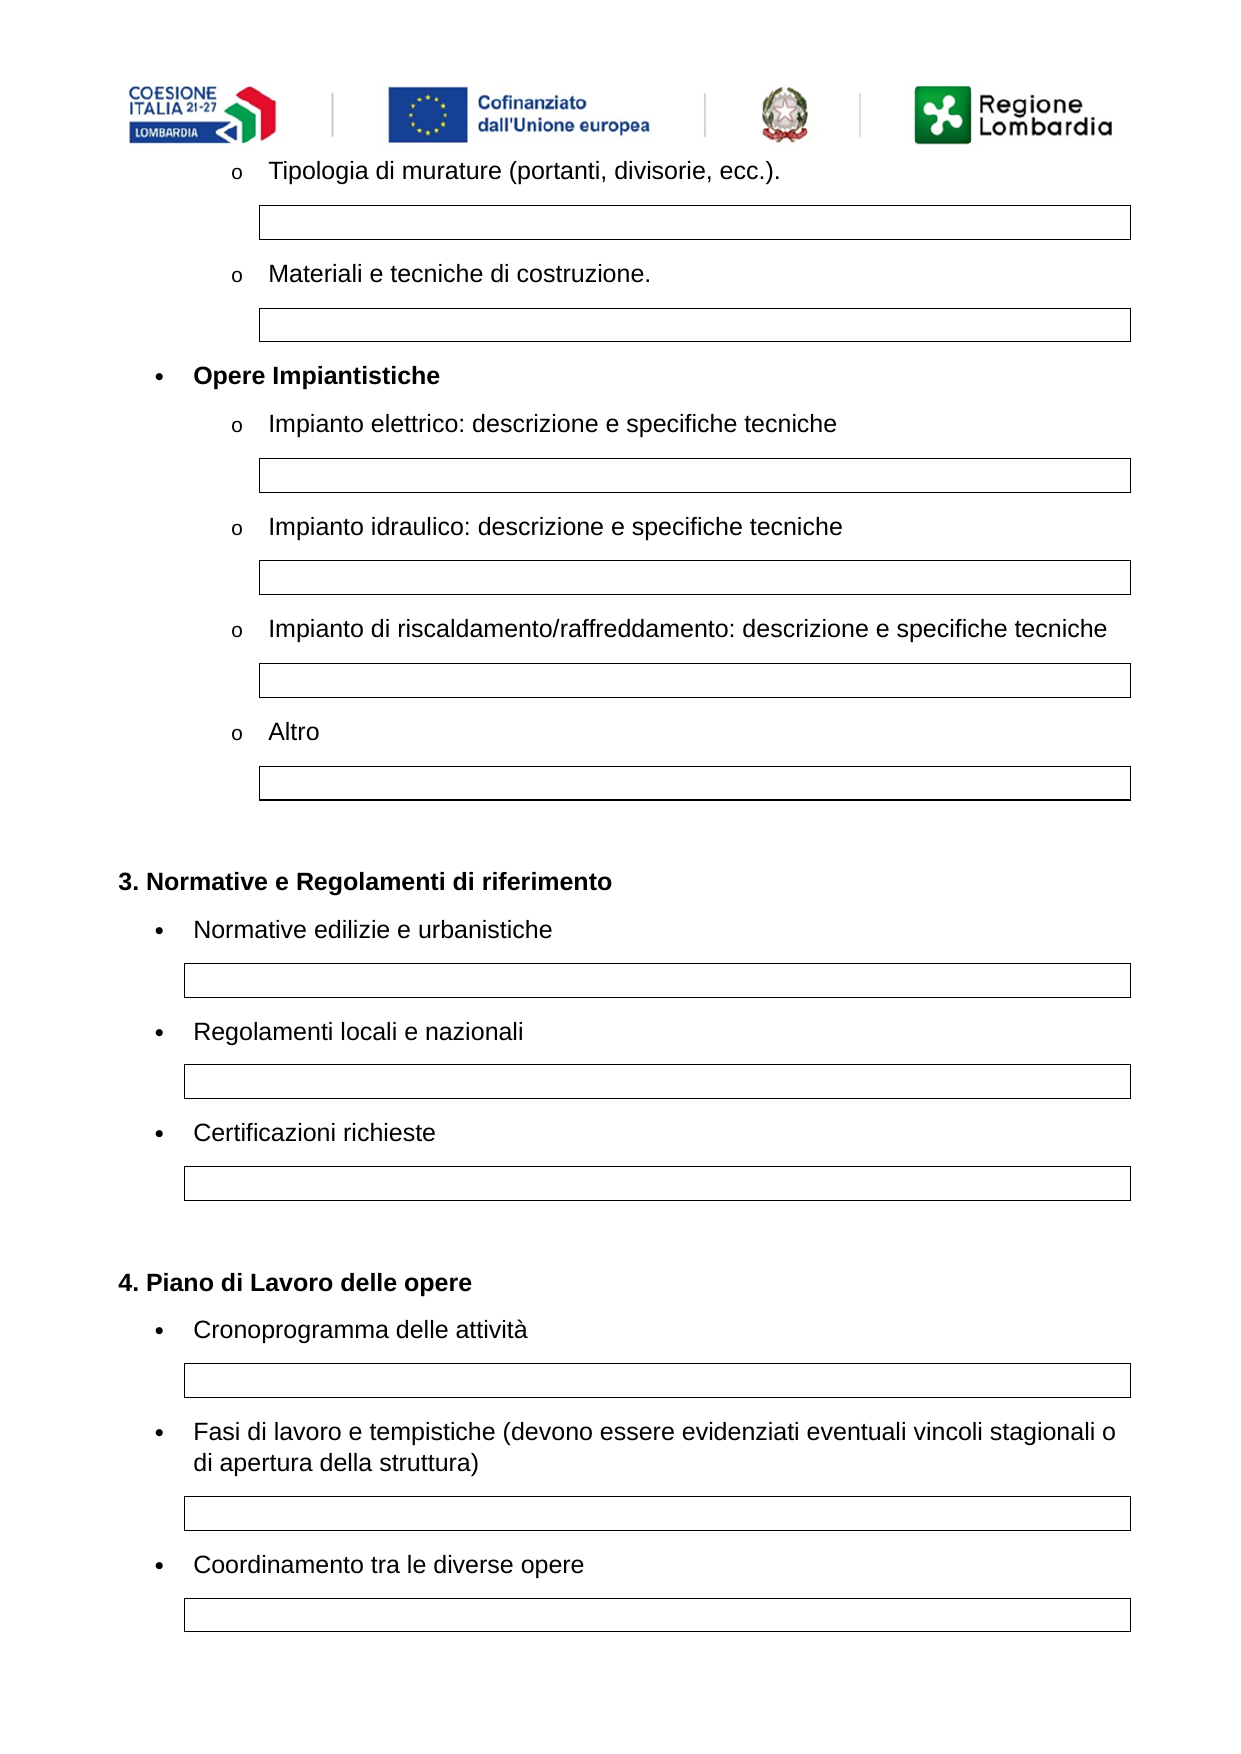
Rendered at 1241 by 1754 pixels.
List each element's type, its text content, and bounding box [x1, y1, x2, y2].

list Regolamenti locali e nazionali [156, 1017, 1122, 1045]
text 3. Normative e Regolamenti di riferimento [118, 867, 1122, 896]
list Altro [231, 717, 1122, 747]
list Cronoprogramma delle attività [156, 1315, 1122, 1344]
list Normative edilizie e urbanistiche [156, 915, 1122, 944]
picture [118, 73, 1123, 157]
list Impianto di riscaldamento/raffreddamento: descrizione e specifiche tecniche [231, 614, 1122, 644]
list Certificazioni richieste [156, 1118, 1122, 1147]
text 4. Piano di Lavoro delle opere [118, 1268, 1122, 1296]
list Fasi di lavoro e tempistiche (devono essere evidenziati eventuali vincoli stagionali o di apertura della struttura) [156, 1417, 1122, 1477]
list Coordinamento tra le diverse opere [156, 1550, 1122, 1578]
list Materiali e tecniche di costruzione. [231, 259, 1122, 288]
list Opere Impiantistiche [156, 361, 1122, 390]
list Impianto elettrico: descrizione e specifiche tecniche [231, 409, 1122, 439]
list Tipologia di murature (portanti, divisorie, ecc.). [231, 157, 1122, 186]
list Impianto idraulico: descrizione e specifiche tecniche [231, 512, 1122, 541]
